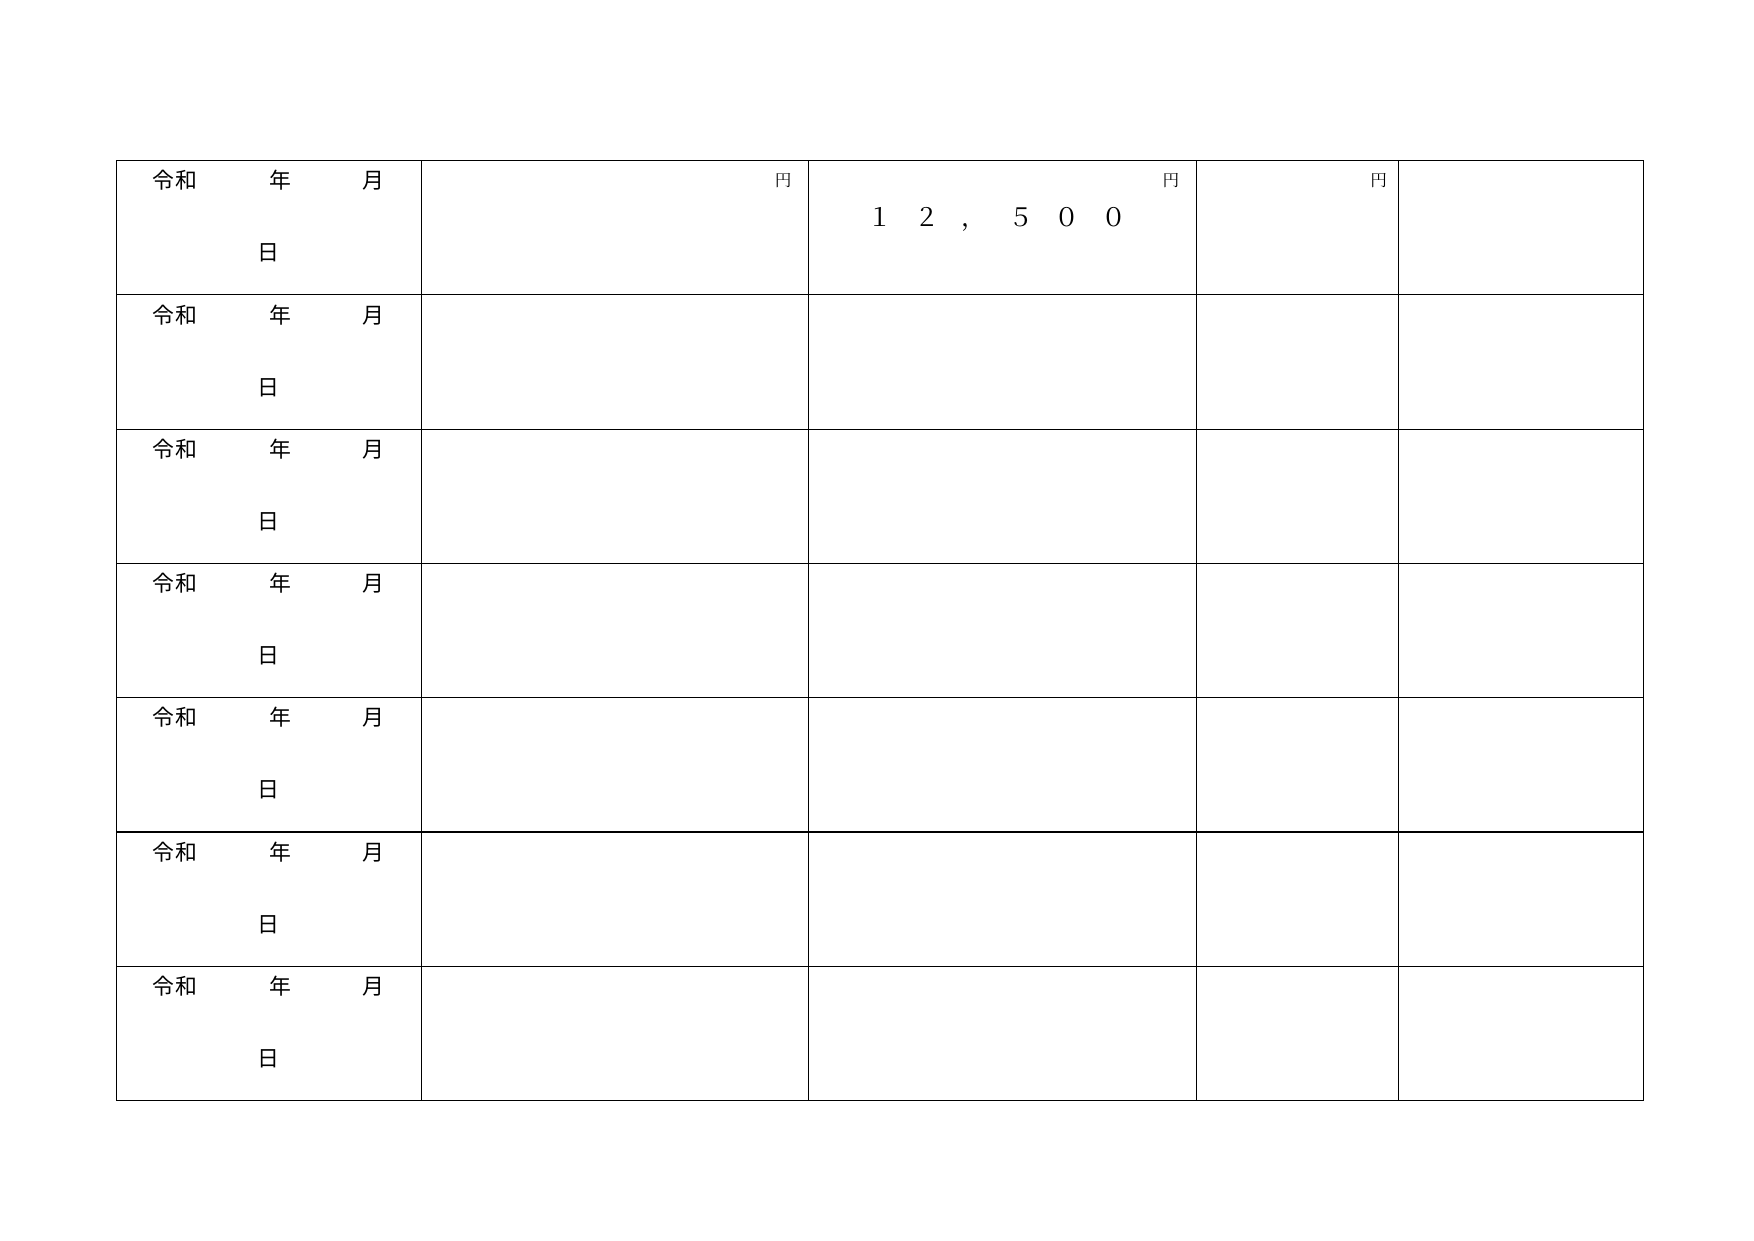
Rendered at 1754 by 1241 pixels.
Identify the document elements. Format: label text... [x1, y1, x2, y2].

table_cell [422, 564, 808, 697]
table_cell [1399, 564, 1643, 697]
table_cell [1399, 833, 1643, 966]
table_cell [1399, 430, 1643, 563]
table_cell [1399, 698, 1643, 831]
table_cell [809, 698, 1196, 831]
table_cell 円 [1197, 161, 1398, 294]
table_cell 令和 年 月 日 [117, 295, 421, 429]
table_cell [422, 833, 808, 966]
table_cell [422, 295, 808, 429]
table_cell [1197, 430, 1398, 563]
table_cell [1197, 698, 1398, 831]
table_cell 令和 年 月 日 [117, 698, 421, 831]
table_cell 令和 年 月 日 [117, 833, 421, 966]
table_cell 円 １２，５００ [809, 161, 1196, 294]
table_cell [1197, 295, 1398, 429]
table_cell [1399, 967, 1643, 1100]
table_cell 令和 年 月 日 [117, 161, 421, 294]
table_cell [1197, 833, 1398, 966]
table_cell [1399, 161, 1643, 294]
table_cell [422, 967, 808, 1100]
table_cell 令和 年 月 日 [117, 564, 421, 697]
table_cell [809, 430, 1196, 563]
table_cell [1197, 564, 1398, 697]
table_cell 円 [422, 161, 808, 294]
table_cell [422, 698, 808, 831]
table_cell 令和 年 月 日 [117, 967, 421, 1100]
table_cell [809, 295, 1196, 429]
table_cell [1399, 295, 1643, 429]
table_cell [809, 833, 1196, 966]
table_cell [422, 430, 808, 563]
table_cell 令和 年 月 日 [117, 430, 421, 563]
table_cell [809, 967, 1196, 1100]
table_cell [809, 564, 1196, 697]
table_cell [1197, 967, 1398, 1100]
